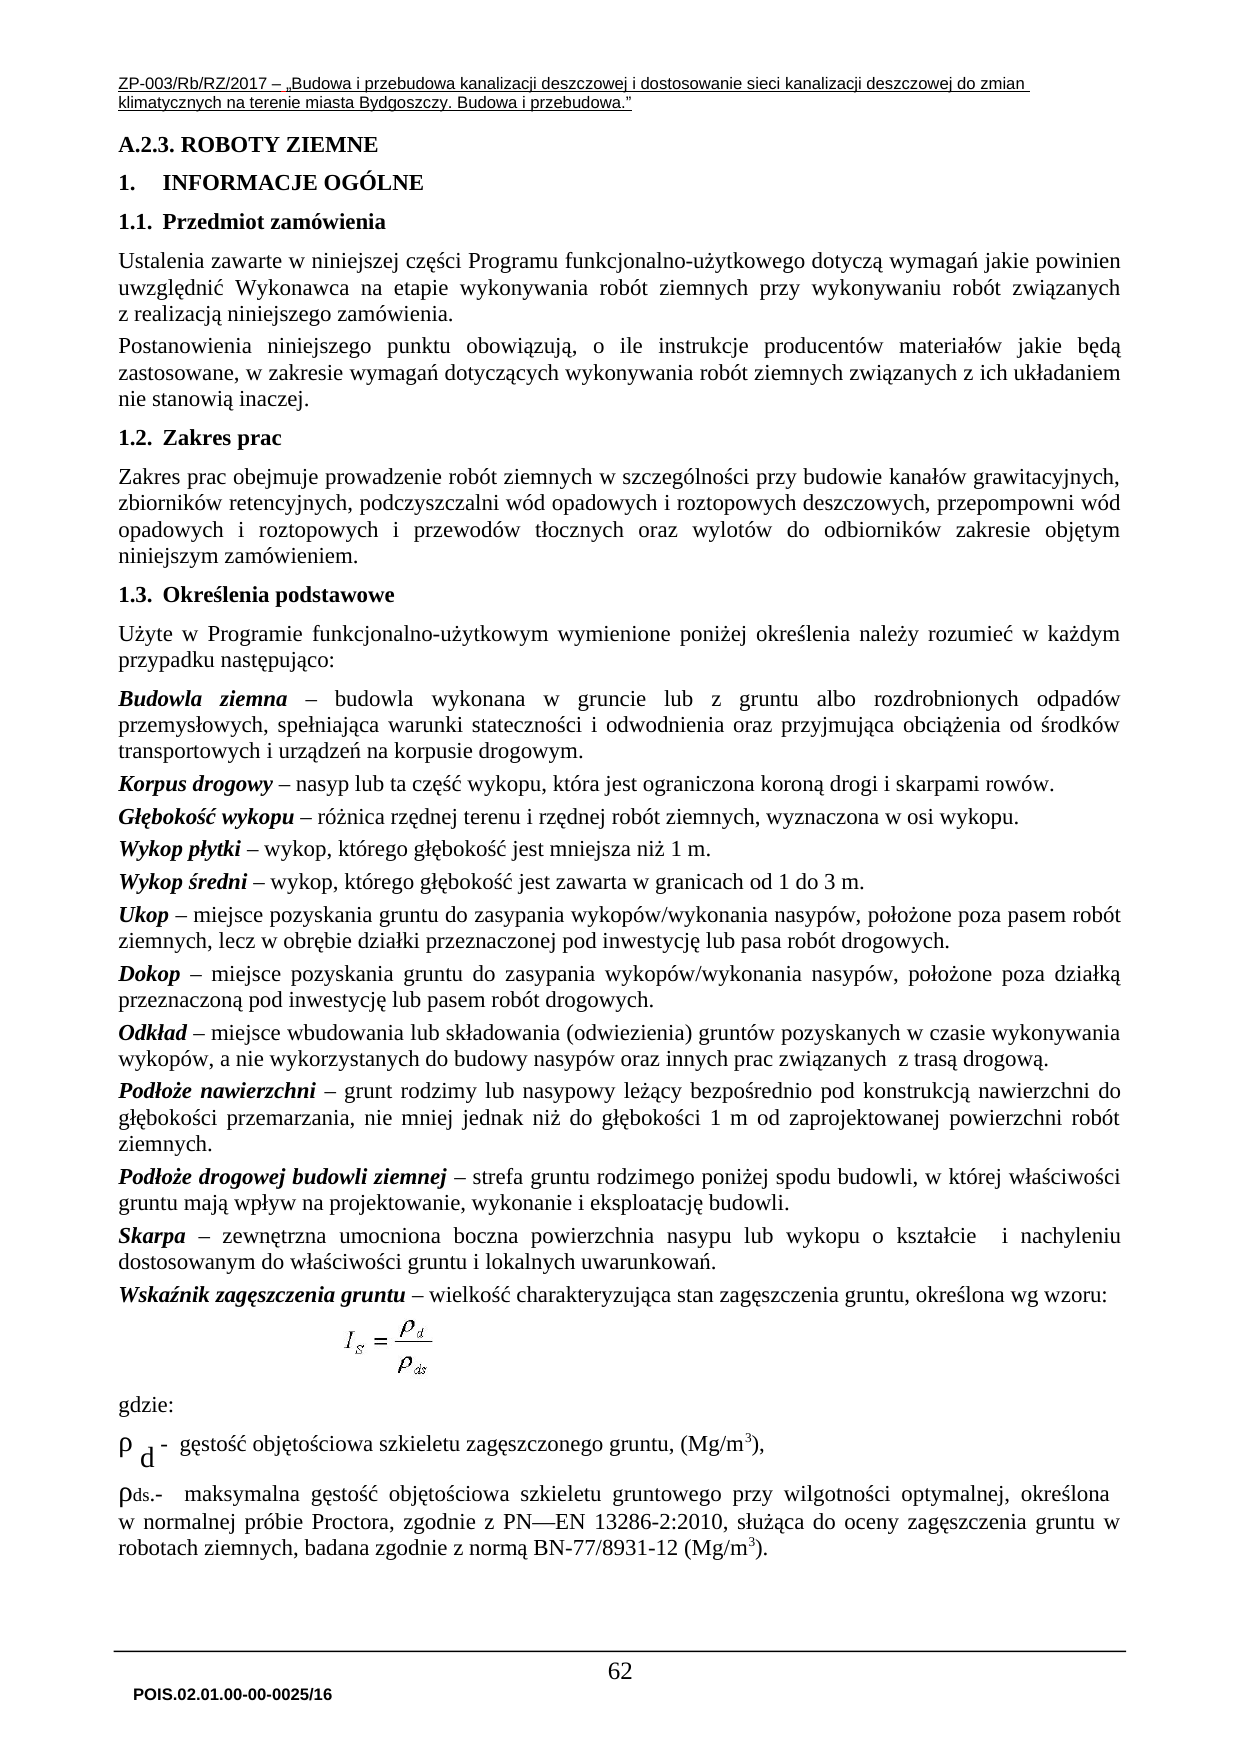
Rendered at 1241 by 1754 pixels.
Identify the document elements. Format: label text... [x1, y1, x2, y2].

text Wykop płytki – wykop, którego głębokość jest mniejsza niż 1 m. [118, 835, 1122, 862]
picture [343, 1307, 433, 1379]
text A.2.3. ROBOTY ZIEMNE [118, 131, 1122, 157]
text Wskaźnik zagęszczenia gruntu – wielkość charakteryzująca stan zagęszczenia gruntu, określona wg wzoru: [118, 1281, 1122, 1307]
text 1. INFORMACJE OGÓLNE [118, 169, 1122, 196]
text Budowla ziemna – budowla wykonana w gruncie lub z gruntu albo rozdrobnionych odpadów przemysłowych, spełniająca warunki stateczności i odwodnienia oraz przyjmująca obciążenia od środków transportowych i urządzeń na korpusie drogowym. [118, 685, 1122, 764]
text ρds.- maksymalna gęstość objętościowa szkieletu gruntowego przy wilgotności optymalnej, określona w normalnej próbie Proctora, zgodnie z PN—EN 13286-2:2010, służąca do oceny zagęszczenia gruntu w robotach ziemnych, badana zgodnie z normą BN-77/8931-12 (Mg/m3). [118, 1474, 1122, 1560]
text Ustalenia zawarte w niniejszej części Programu funkcjonalno-użytkowego dotyczą wymagań jakie powinien uwzględnić Wykonawca na etapie wykonywania robót ziemnych przy wykonywaniu robót związanych z realizacją niniejszego zamówienia. [118, 247, 1122, 326]
text 1.2. Zakres prac [118, 424, 1122, 450]
text Korpus drogowy – nasyp lub ta część wykopu, która jest ograniczona koroną drogi i skarpami rowów. [118, 770, 1122, 797]
text Ukop – miejsce pozyskania gruntu do zasypania wykopów/wykonania nasypów, położone poza pasem robót ziemnych, lecz w obrębie działki przeznaczonej pod inwestycję lub pasa robót drogowych. [118, 901, 1122, 953]
text Postanowienia niniejszego punktu obowiązują, o ile instrukcje producentów materiałów jakie będą zastosowane, w zakresie wymagań dotyczących wykonywania robót ziemnych związanych z ich układaniem nie stanowią inaczej. [118, 332, 1122, 412]
text Skarpa – zewnętrzna umocniona boczna powierzchnia nasypu lub wykopu o kształcie i nachyleniu dostosowanym do właściwości gruntu i lokalnych uwarunkowań. [118, 1222, 1122, 1274]
text 1.1. Przedmiot zamówienia [118, 208, 1122, 235]
text Odkład – miejsce wbudowania lub składowania (odwiezienia) gruntów pozyskanych w czasie wykonywania wykopów, a nie wykorzystanych do budowy nasypów oraz innych prac związanych z trasą drogową. [118, 1018, 1122, 1071]
text Dokop – miejsce pozyskania gruntu do zasypania wykopów/wykonania nasypów, położone poza działką przeznaczoną pod inwestycję lub pasem robót drogowych. [118, 959, 1122, 1012]
text Zakres prac obejmuje prowadzenie robót ziemnych w szczególności przy budowie kanałów grawitacyjnych, zbiorników retencyjnych, podczyszczalni wód opadowych i roztopowych deszczowych, przepompowni wód opadowych i roztopowych i przewodów tłocznych oraz wylotów do odbiorników zakresie objętym niniejszym zamówieniem. [118, 463, 1122, 568]
text Podłoże nawierzchni – grunt rodzimy lub nasypowy leżący bezpośrednio pod konstrukcją nawierzchni do głębokości przemarzania, nie mniej jednak niż do głębokości 1 m od zaprojektowanej powierzchni robót ziemnych. [118, 1077, 1122, 1157]
text Głębokość wykopu – różnica rzędnej terenu i rzędnej robót ziemnych, wyznaczona w osi wykopu. [118, 803, 1122, 829]
text Wykop średni – wykop, którego głębokość jest zawarta w granicach od 1 do 3 m. [118, 868, 1122, 894]
text 1.3. Określenia podstawowe [118, 581, 1122, 607]
text Podłoże drogowej budowli ziemnej – strefa gruntu rodzimego poniżej spodu budowli, w której właściwości gruntu mają wpływ na projektowanie, wykonanie i eksploatację budowli. [118, 1163, 1122, 1216]
text Użyte w Programie funkcjonalno-użytkowym wymienione poniżej określenia należy rozumieć w każdym przypadku następująco: [118, 620, 1122, 672]
text ρ d - gęstość objętościowa szkieletu zagęszczonego gruntu, (Mg/m3), [118, 1424, 1122, 1474]
text gdzie: [118, 1391, 1122, 1418]
